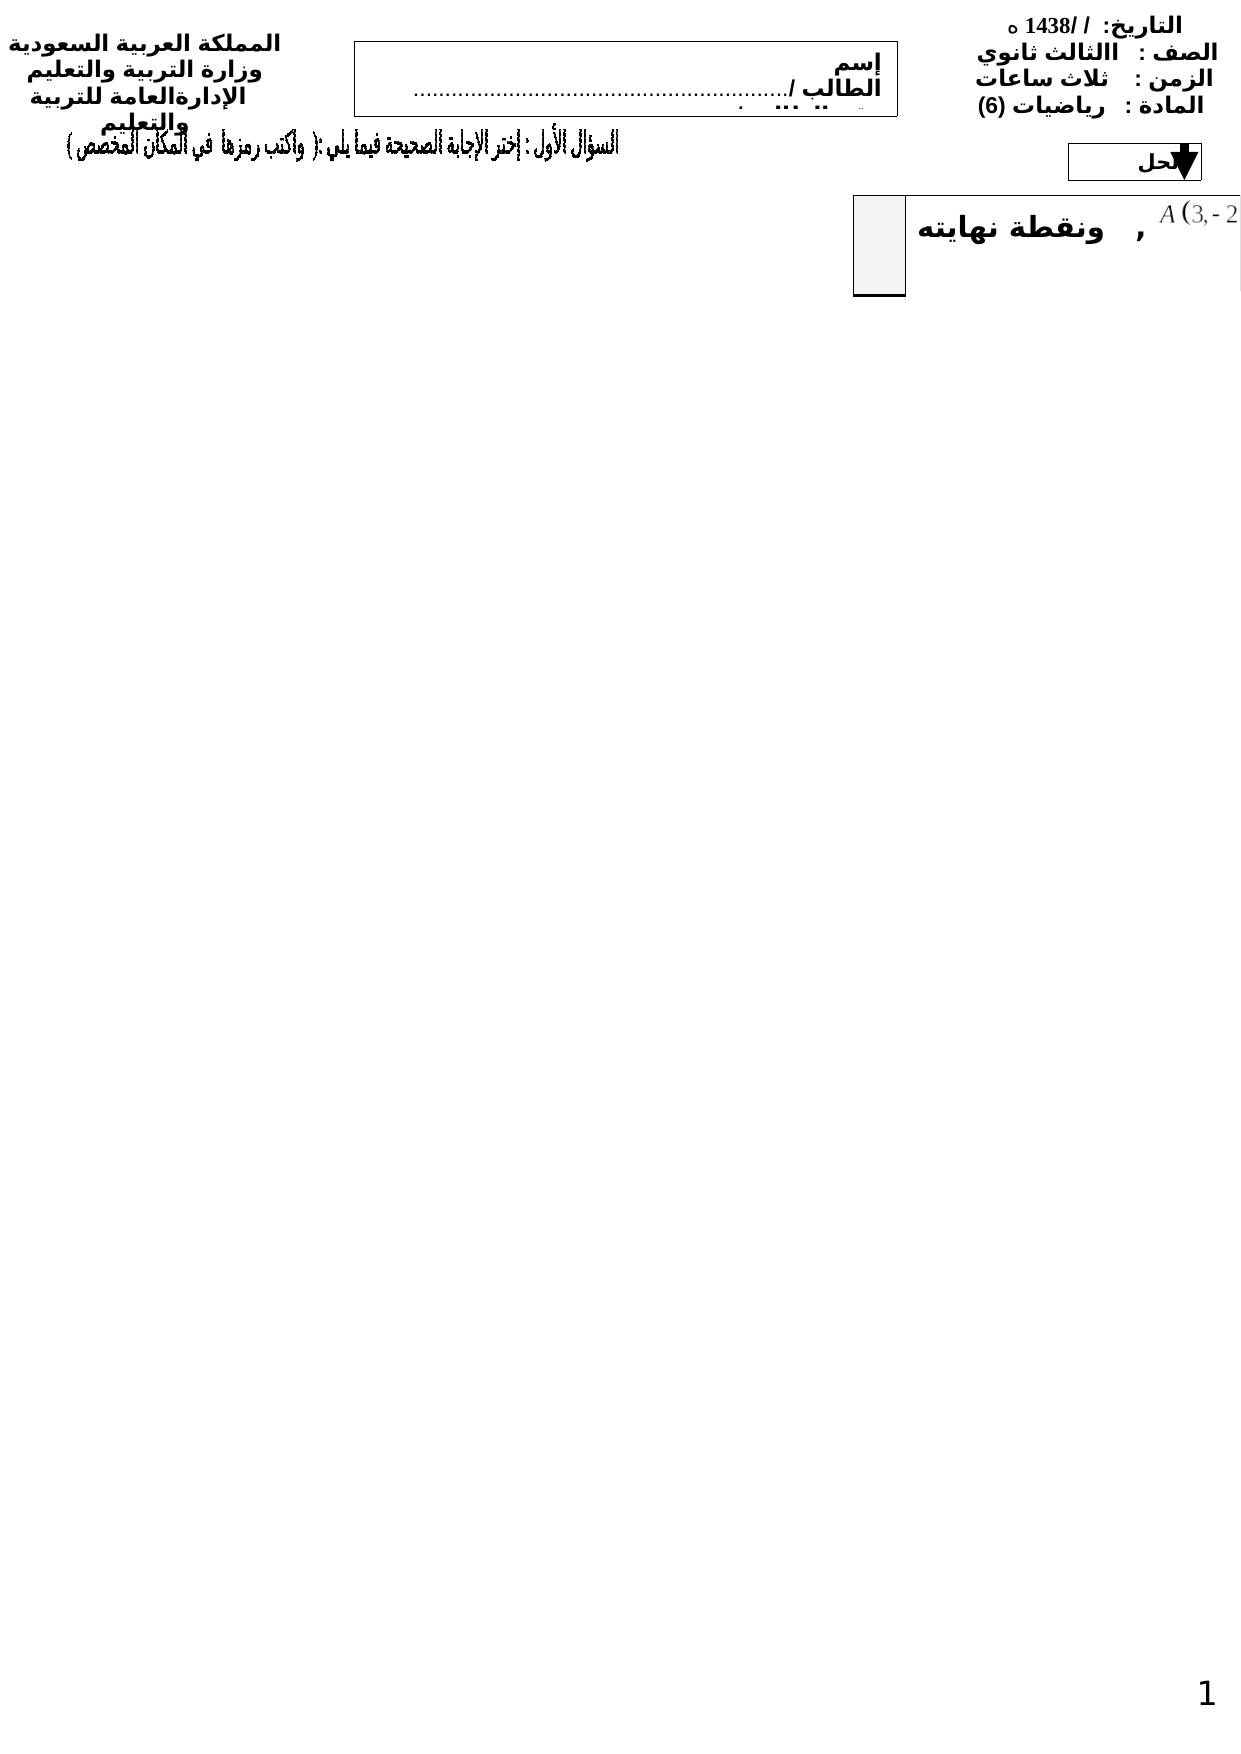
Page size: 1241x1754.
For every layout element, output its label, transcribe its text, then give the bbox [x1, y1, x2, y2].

table_header [854, 196, 905, 294]
table_header الصورة الإحداثية للمتجه الذي نقطة بدايته , ونقطة نهايته هي ........... [906, 196, 1240, 294]
